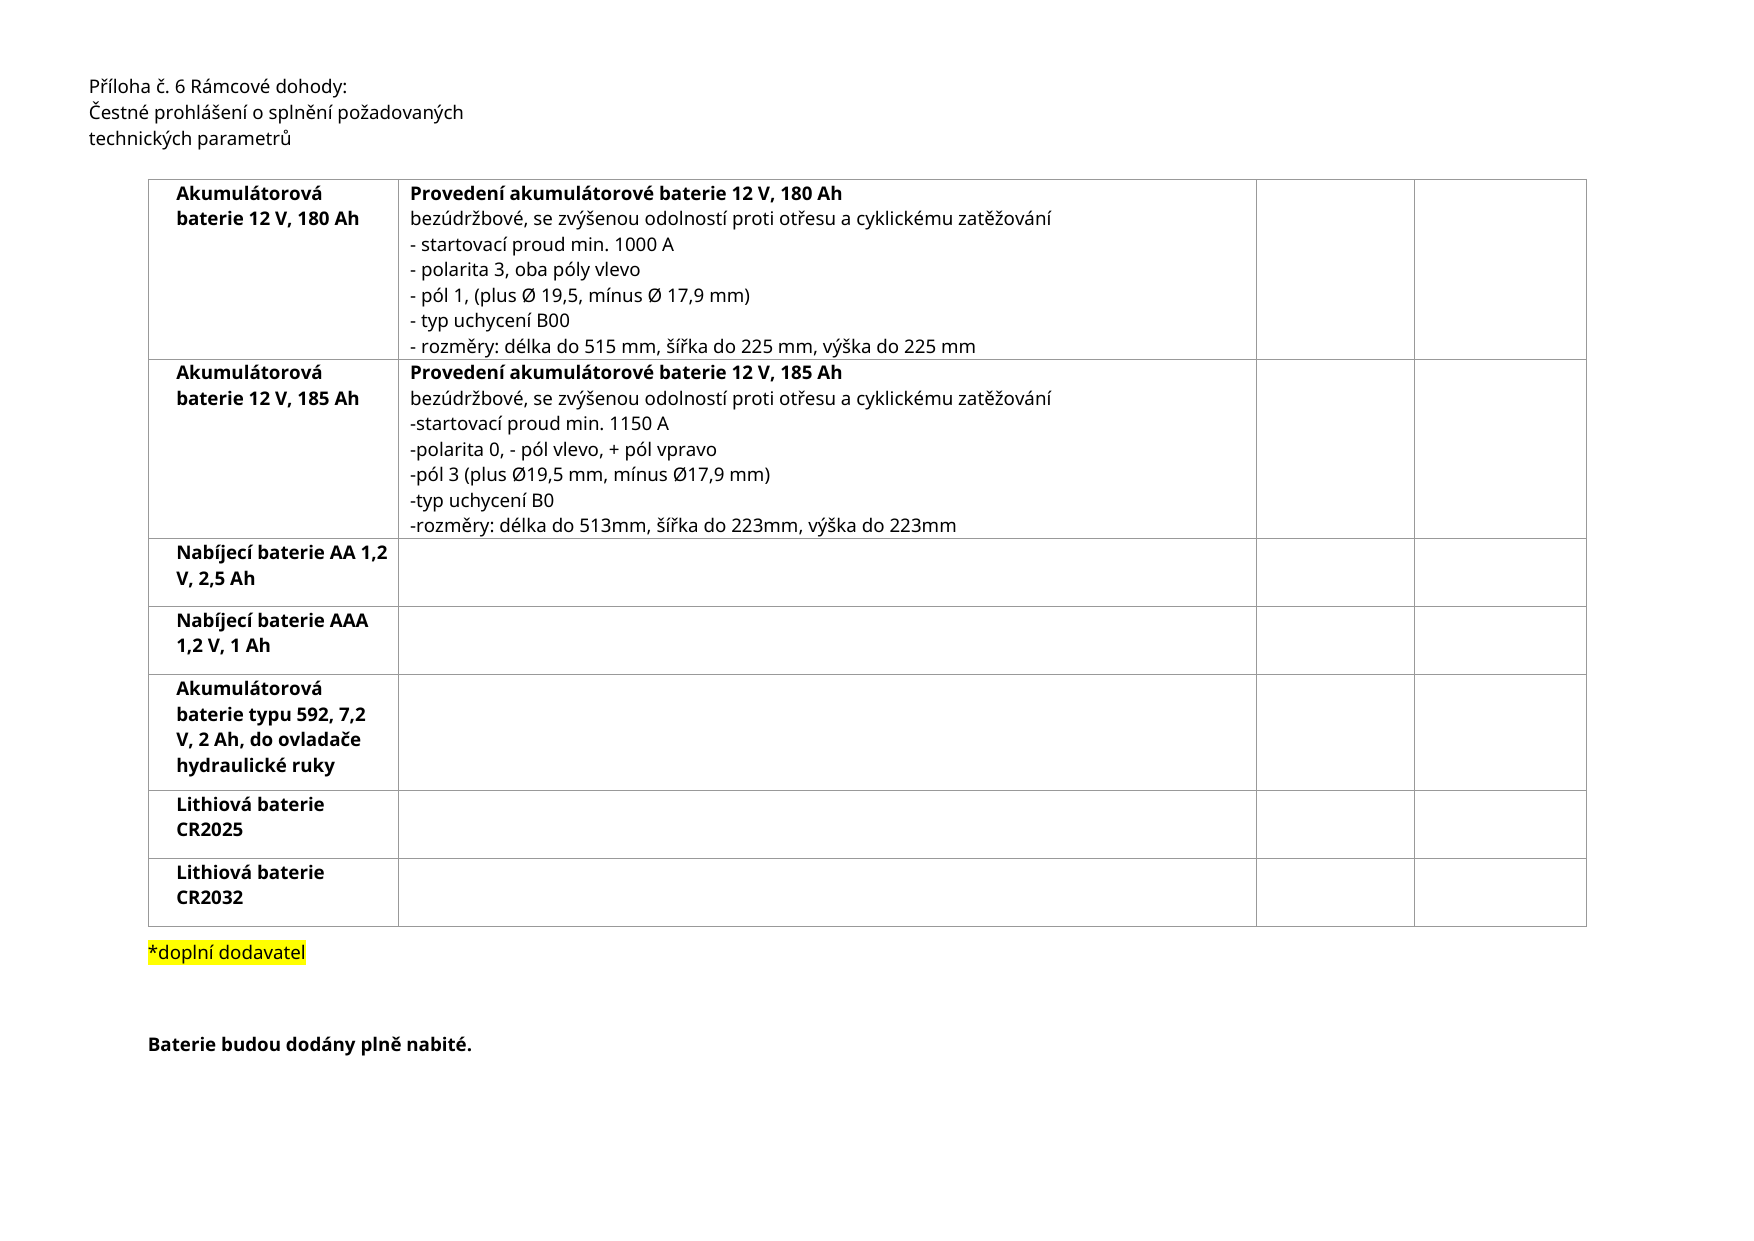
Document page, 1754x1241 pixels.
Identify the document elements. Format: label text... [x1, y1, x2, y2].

table_cell [399, 675, 1256, 790]
text Baterie budou dodány plně nabité. [148, 1031, 1518, 1057]
table_cell [1415, 360, 1586, 538]
table_cell [1257, 360, 1414, 538]
table_cell [399, 607, 1256, 674]
table_cell [399, 791, 1256, 858]
table_cell Nabíjecí baterie AA 1,2 V, 2,5 Ah [149, 539, 398, 606]
table_cell [1257, 539, 1414, 606]
table_cell Provedení akumulátorové baterie 12 V, 180 Ah bezúdržbové, se zvýšenou odolností proti otřesu a cyklickému zatěžování - startovací proud min. 1000 A - polarita 3, oba póly vlevo - pól 1, (plus Ø 19,5, mínus Ø 17,9 mm) - typ uchycení B00 - rozměry: délka do 515 mm, šířka do 225 mm, výška do 225 mm [399, 180, 1256, 358]
table_cell [1257, 180, 1414, 358]
table_cell [1257, 859, 1414, 926]
table_cell [399, 859, 1256, 926]
table_cell [1415, 791, 1586, 858]
table_cell [1415, 607, 1586, 674]
table_cell Nabíjecí baterie AAA 1,2 V, 1 Ah [149, 607, 398, 674]
table_cell [1257, 607, 1414, 674]
table_cell [399, 539, 1256, 606]
table_cell [1257, 791, 1414, 858]
table_cell [1415, 675, 1586, 790]
table_cell Lithiová baterie CR2025 [149, 791, 398, 858]
table_cell [1257, 675, 1414, 790]
text *doplní dodavatel [148, 939, 1518, 965]
table_cell Akumulátorová baterie 12 V, 185 Ah [149, 360, 398, 538]
table_cell Lithiová baterie CR2032 [149, 859, 398, 926]
table_cell Akumulátorová baterie typu 592, 7,2 V, 2 Ah, do ovladače hydraulické ruky [149, 675, 398, 790]
table_cell [1415, 180, 1586, 358]
table_cell Akumulátorová baterie 12 V, 180 Ah [149, 180, 398, 358]
table_cell [1415, 859, 1586, 926]
table_cell Provedení akumulátorové baterie 12 V, 185 Ah bezúdržbové, se zvýšenou odolností proti otřesu a cyklickému zatěžování -startovací proud min. 1150 A -polarita 0, - pól vlevo, + pól vpravo -pól 3 (plus Ø19,5 mm, mínus Ø17,9 mm) -typ uchycení B0 -rozměry: délka do 513mm, šířka do 223mm, výška do 223mm [399, 360, 1256, 538]
table_cell [1415, 539, 1586, 606]
